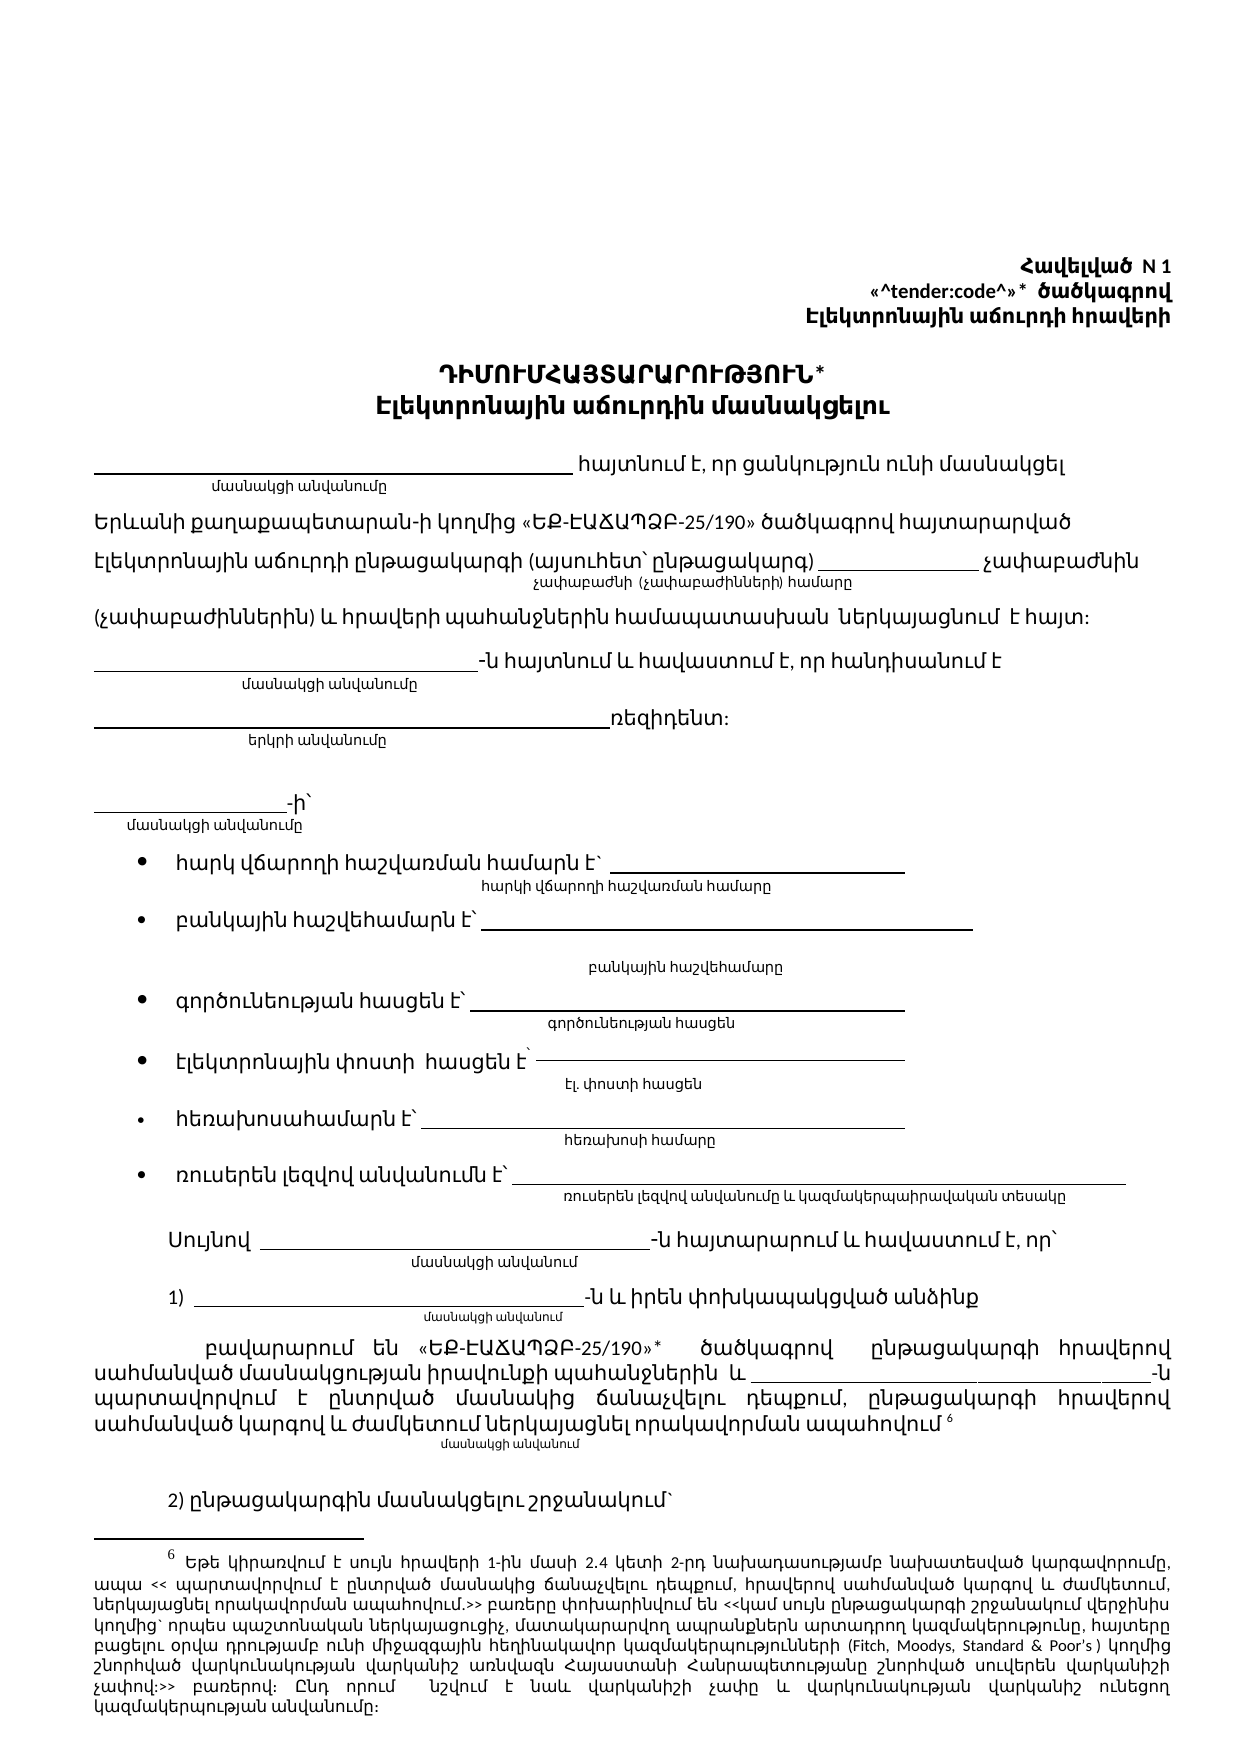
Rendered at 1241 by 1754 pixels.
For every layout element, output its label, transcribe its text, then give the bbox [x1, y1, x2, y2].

text ԴԻՄՈՒՄՀԱՅՏԱՐԱՐՈՒԹՅՈՒՆ* [94, 360, 1171, 390]
text հայտնում է, որ ցանկություն ունի մասնակցել [94, 451, 1171, 477]
text մասնակցի անվանում [94, 1253, 1171, 1284]
text հարկի վճարողի հաշվառման համարը [94, 877, 1171, 907]
text Սույնով -ն հայտարարում և հավաստում է, որ՝ [94, 1223, 1171, 1253]
text մասնակցի անվանումը [94, 477, 1171, 507]
list գործունեության հասցեն է՝ [138, 989, 1171, 1014]
text 2) ընթացակարգին մասնակցելու շրջանակում` [94, 1487, 1171, 1513]
text ռեզիդենտ: [94, 706, 1171, 731]
text ռուսերեն լեզվով անվանումը և կազմակերպաիրավական տեսակը [94, 1187, 1171, 1218]
text մասնակցի անվանումը [94, 816, 1171, 846]
text մասնակցի անվանումը [94, 675, 1171, 706]
text -ի՝ [94, 790, 1171, 816]
text Երևանի քաղաքապետարան-ի կողմից «ԵՔ-ԷԱՃԱՊՁԲ-25/190» ծածկագրով հայտարարված [94, 507, 1171, 535]
text «^tender:code^»* ծածկագրով [94, 278, 1171, 304]
subtitle Էլեկտրոնային աճուրդին մասնակցելու [94, 390, 1171, 421]
text բանկային հաշվեհամարը [94, 958, 1171, 989]
text երկրի անվանումը [94, 731, 1171, 762]
text հեռախոսի համարը [462, 1131, 1171, 1162]
list հարկ վճարողի հաշվառման համարն է` [138, 846, 1171, 877]
text մասնակցի անվանում [94, 1309, 1171, 1335]
list ռուսերեն լեզվով անվանումն է՝ [138, 1162, 1171, 1187]
text մասնակցի անվանում [94, 1436, 1171, 1462]
list էլեկտրոնային փոստի հասցեն է՝ [138, 1045, 1171, 1075]
text Էլեկտրոնային աճուրդի հրավերի [94, 304, 1171, 329]
text էլեկտրոնային աճուրդի ընթացակարգի (այսուհետ՝ ընթացակարգ) չափաբաժնին [94, 548, 1171, 573]
text չափաբաժնի (չափաբաժինների) համարը [94, 573, 1171, 604]
text բավարարում են «ԵՔ-ԷԱՃԱՊՁԲ-25/190»* ծածկագրով ընթացակարգի հրավերով սահմանված մասնակցության իրավունքի պահանջներին և -ն պարտավորվում է ընտրված մասնակից ճանաչվելու դեպքում, ընթացակարգի հրավերով սահմանված կարգով և ժամկետում ներկայացնել որակավորման ապահովում [94, 1335, 1171, 1436]
text Հավելված N 1 [94, 253, 1171, 278]
list հեռախոսահամարն է՝ [138, 1106, 1171, 1131]
list բանկային հաշվեհամարն է՝ [138, 907, 1171, 958]
text էլ. փոստի հասցեն [94, 1075, 1171, 1106]
text -ն հայտնում և հավաստում է, որ հանդիսանում է [94, 644, 1171, 675]
text 1) -ն և իրեն փոխկապակցված անձինք [94, 1284, 1171, 1309]
text գործունեության հասցեն [94, 1014, 1171, 1045]
text (չափաբաժիններին) և հրավերի պահանջներին համապատասխան ներկայացնում է հայտ: [94, 604, 1171, 629]
